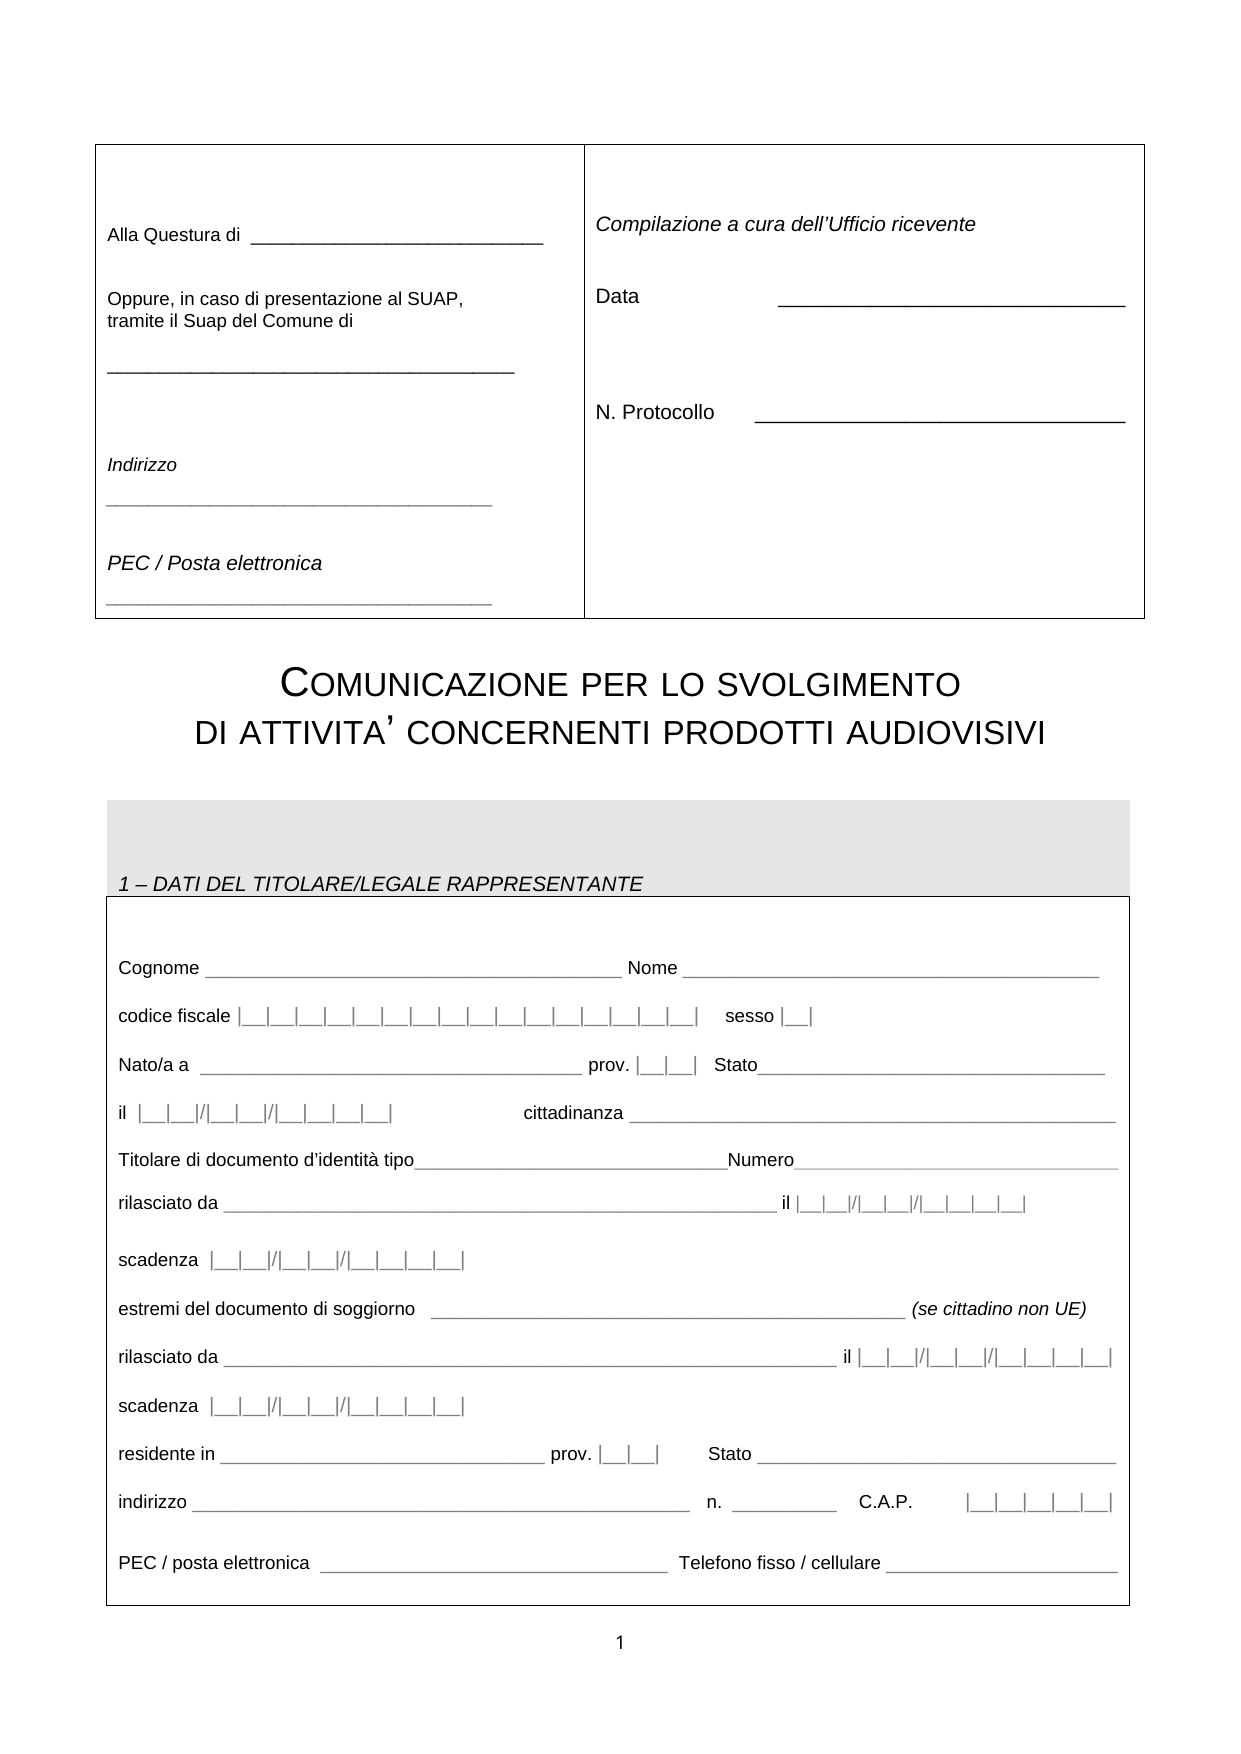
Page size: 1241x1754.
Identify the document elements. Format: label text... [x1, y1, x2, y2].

table_header Compilazione a cura dell’Ufficio ricevente Data ______________________________ [585, 145, 1144, 352]
table_cell N. Protocollo ________________________________ [585, 352, 1144, 618]
table_cell Indirizzo _____________________________________ PEC / Posta elettronica _____________________________________ [96, 453, 584, 618]
table_header 1 – DATI DEL TITOLARE/LEGALE RAPPRESENTANTE [107, 800, 1130, 896]
text di attivita’ concernenti prodotti audiovisivi [118, 705, 1122, 753]
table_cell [107, 897, 1129, 1605]
table_header Alla Questura di ____________________________ Oppure, in caso di presentazione al SUAP, tramite il Suap del Comune di _______________________________________ [96, 145, 584, 453]
text Comunicazione per lo svolgimento [118, 657, 1122, 705]
